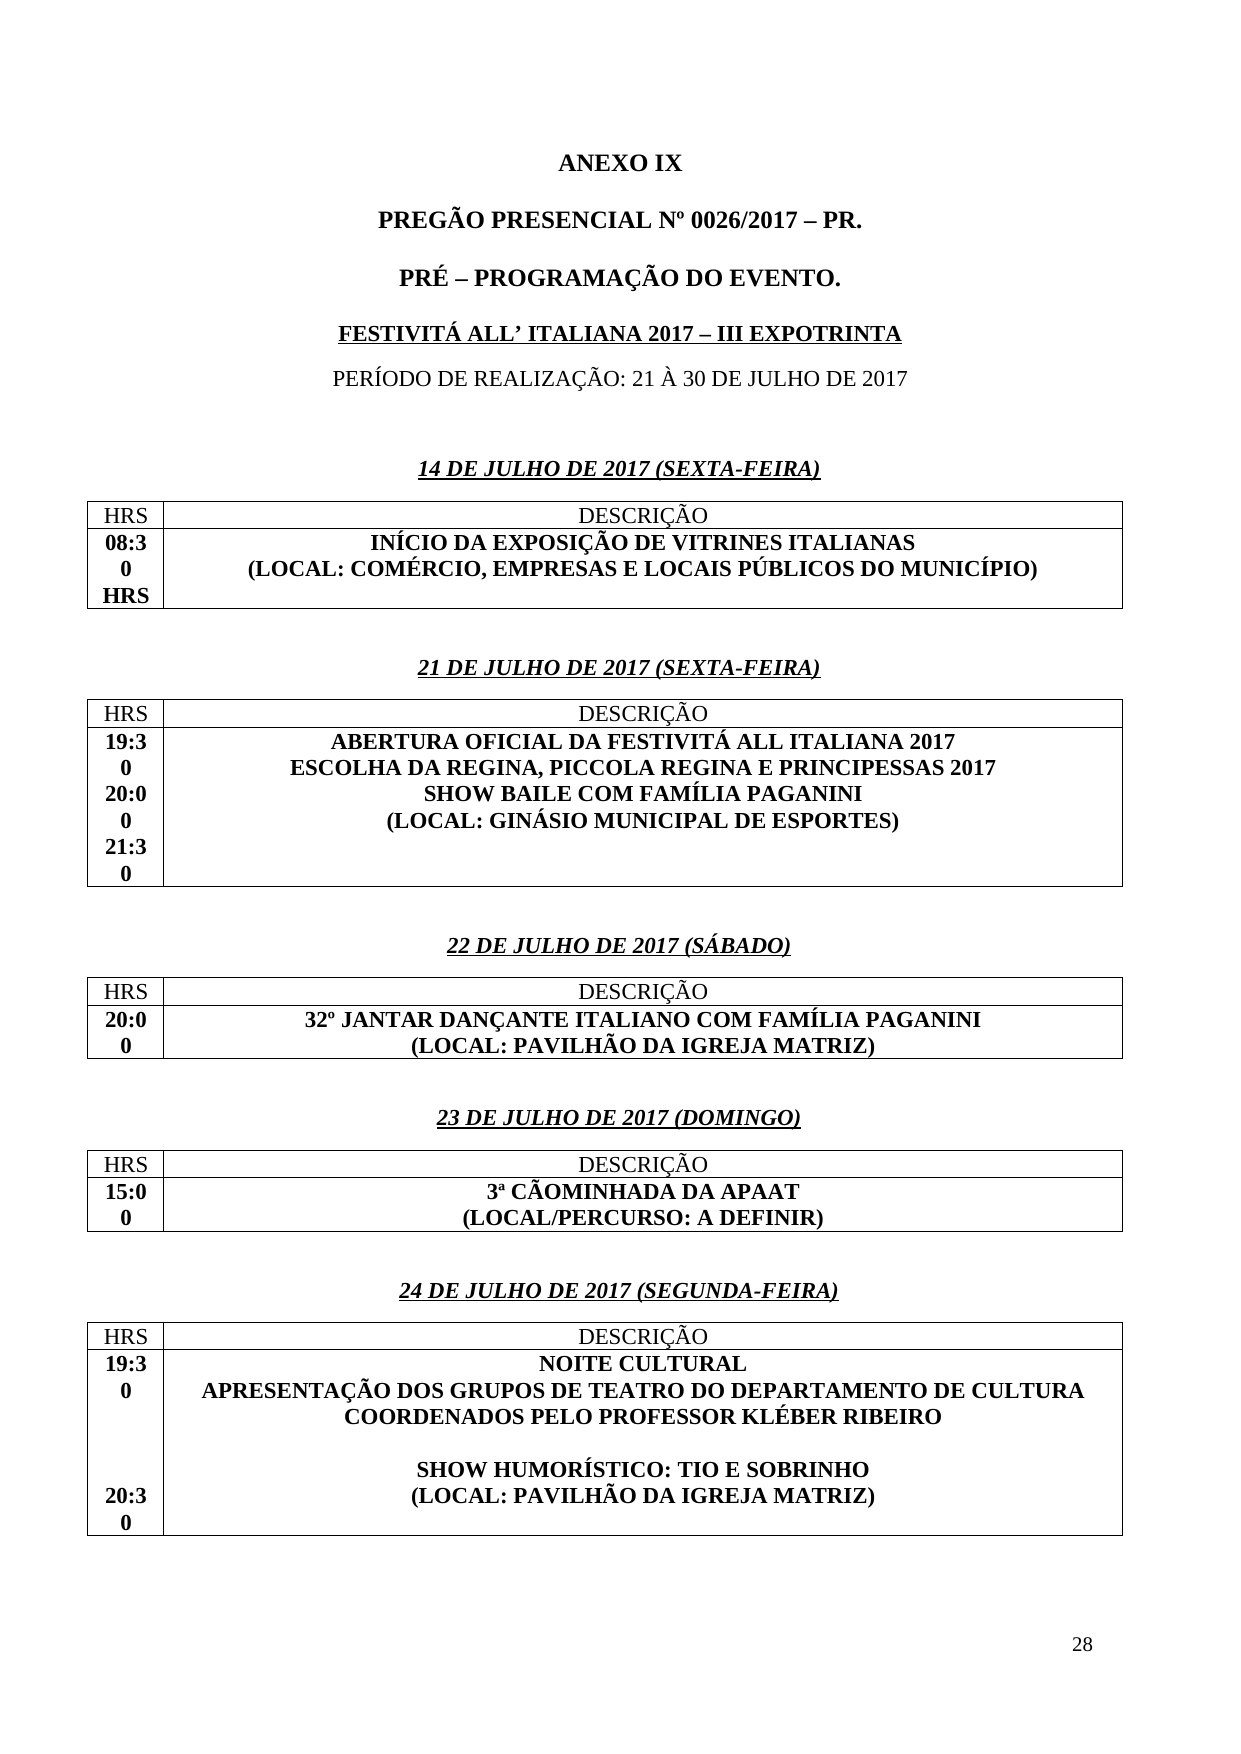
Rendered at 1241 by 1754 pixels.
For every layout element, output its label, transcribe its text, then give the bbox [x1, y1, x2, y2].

text 22 DE JULHO DE 2017 (SÁBADO) [148, 932, 1092, 958]
table_cell 19:30 20:30 [88, 1350, 163, 1535]
table_cell 3ª CÃOMINHADA DA APAAT (LOCAL/PERCURSO: A DEFINIR) [164, 1178, 1122, 1231]
table_cell INÍCIO DA EXPOSIÇÃO DE VITRINES ITALIANAS (LOCAL: COMÉRCIO, EMPRESAS E LOCAIS PÚBLICOS DO MUNICÍPIO) [164, 529, 1122, 608]
text PRÉ – PROGRAMAÇÃO DO EVENTO. [148, 263, 1092, 291]
table_header DESCRIÇÃO [164, 700, 1122, 727]
table_cell 08:30 HRS [88, 529, 163, 608]
table_cell ABERTURA OFICIAL DA FESTIVITÁ ALL ITALIANA 2017 ESCOLHA DA REGINA, PICCOLA REGINA E PRINCIPESSAS 2017 SHOW BAILE COM FAMÍLIA PAGANINI (LOCAL: GINÁSIO MUNICIPAL DE ESPORTES) [164, 728, 1122, 886]
table_header HRS [88, 700, 163, 727]
text 21 DE JULHO DE 2017 (SEXTA-FEIRA) [148, 654, 1092, 681]
text 23 DE JULHO DE 2017 (DOMINGO) [148, 1104, 1092, 1131]
table_cell 32º JANTAR DANÇANTE ITALIANO COM FAMÍLIA PAGANINI (LOCAL: PAVILHÃO DA IGREJA MATRIZ) [164, 1006, 1122, 1058]
text FESTIVITÁ ALL’ ITALIANA 2017 – III EXPOTRINTA [148, 320, 1092, 347]
table_cell 20:00 [88, 1006, 163, 1058]
table_header HRS [88, 502, 163, 528]
table_header HRS [88, 1151, 163, 1177]
text ANEXO IX [148, 148, 1092, 176]
text PREGÃO PRESENCIAL Nº 0026/2017 – PR. [148, 205, 1092, 234]
table_cell 19:30 20:00 21:30 [88, 728, 163, 886]
table_header HRS [88, 1323, 163, 1349]
table_cell 15:00 [88, 1178, 163, 1231]
table_header DESCRIÇÃO [164, 1151, 1122, 1177]
text PERÍODO DE REALIZAÇÃO: 21 À 30 DE JULHO DE 2017 [148, 365, 1092, 392]
table_header DESCRIÇÃO [164, 978, 1122, 1004]
text 24 DE JULHO DE 2017 (SEGUNDA-FEIRA) [148, 1277, 1092, 1303]
text 14 DE JULHO DE 2017 (SEXTA-FEIRA) [148, 456, 1092, 482]
table_header DESCRIÇÃO [164, 502, 1122, 528]
table_cell NOITE CULTURAL APRESENTAÇÃO DOS GRUPOS DE TEATRO DO DEPARTAMENTO DE CULTURA COORDENADOS PELO PROFESSOR KLÉBER RIBEIRO SHOW HUMORÍSTICO: TIO E SOBRINHO (LOCAL: PAVILHÃO DA IGREJA MATRIZ) [164, 1350, 1122, 1535]
table_header DESCRIÇÃO [164, 1323, 1122, 1349]
table_header HRS [88, 978, 163, 1004]
